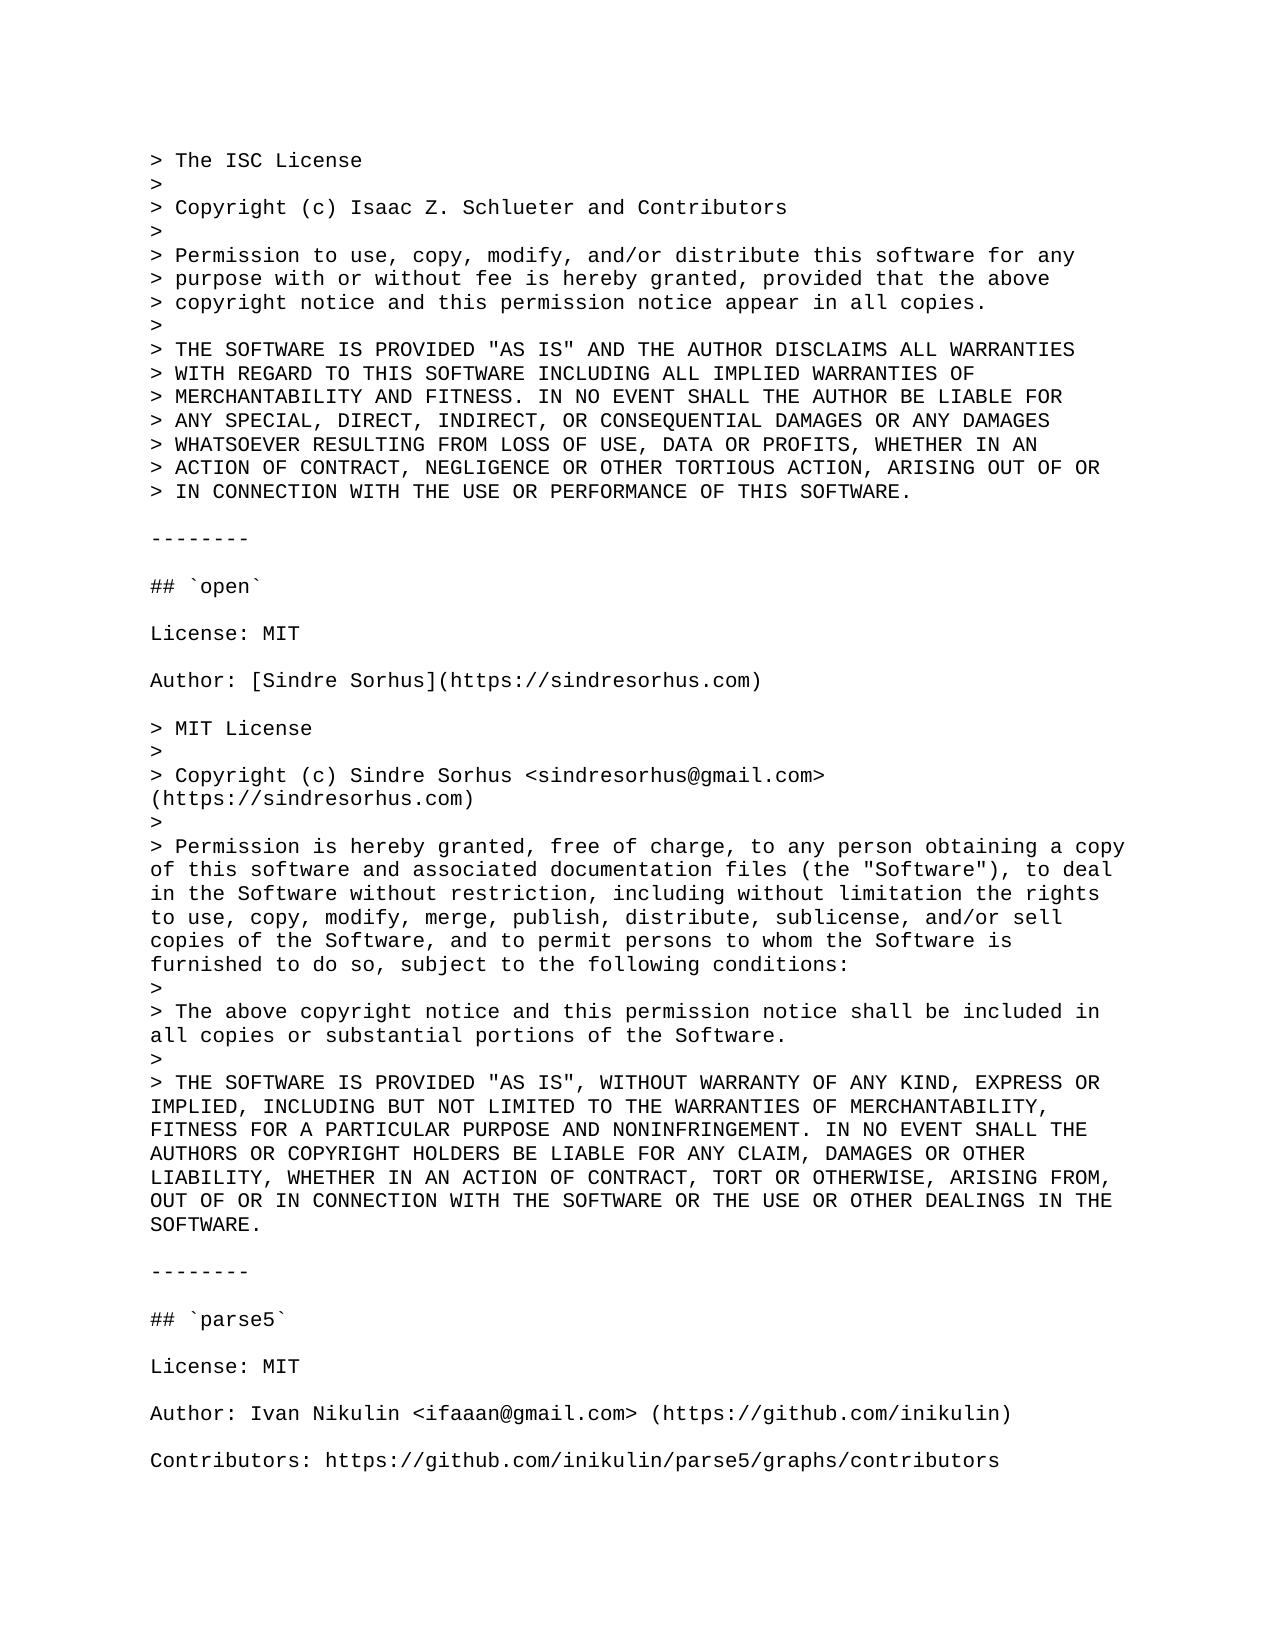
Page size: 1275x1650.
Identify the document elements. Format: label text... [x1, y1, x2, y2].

text Contributors: https://github.com/inikulin/parse5/graphs/contributors [150, 1451, 1125, 1474]
text > [150, 174, 1125, 197]
text > The above copyright notice and this permission notice shall be included in all copies or substantial portions of the Software. [150, 1001, 1125, 1048]
text > ACTION OF CONTRACT, NEGLIGENCE OR OTHER TORTIOUS ACTION, ARISING OUT OF OR [150, 457, 1125, 481]
text > WHATSOEVER RESULTING FROM LOSS OF USE, DATA OR PROFITS, WHETHER IN AN [150, 434, 1125, 457]
text > Copyright (c) Sindre Sorhus <sindresorhus@gmail.com> (https://sindresorhus.com) [150, 765, 1125, 812]
text > THE SOFTWARE IS PROVIDED "AS IS", WITHOUT WARRANTY OF ANY KIND, EXPRESS OR IMPLIED, INCLUDING BUT NOT LIMITED TO THE WARRANTIES OF MERCHANTABILITY, FITNESS FOR A PARTICULAR PURPOSE AND NONINFRINGEMENT. IN NO EVENT SHALL THE AUTHORS OR COPYRIGHT HOLDERS BE LIABLE FOR ANY CLAIM, DAMAGES OR OTHER LIABILITY, WHETHER IN AN ACTION OF CONTRACT, TORT OR OTHERWISE, ARISING FROM, OUT OF OR IN CONNECTION WITH THE SOFTWARE OR THE USE OR OTHER DEALINGS IN THE SOFTWARE. [150, 1072, 1125, 1238]
text > THE SOFTWARE IS PROVIDED "AS IS" AND THE AUTHOR DISCLAIMS ALL WARRANTIES [150, 339, 1125, 363]
text > [150, 741, 1125, 765]
text -------- [150, 528, 1125, 552]
text > copyright notice and this permission notice appear in all copies. [150, 292, 1125, 316]
text > Permission to use, copy, modify, and/or distribute this software for any [150, 244, 1125, 268]
text > [150, 978, 1125, 1001]
text > IN CONNECTION WITH THE USE OR PERFORMANCE OF THIS SOFTWARE. [150, 481, 1125, 505]
text > Copyright (c) Isaac Z. Schlueter and Contributors [150, 197, 1125, 221]
text > [150, 316, 1125, 339]
text -------- [150, 1261, 1125, 1285]
text License: MIT [150, 623, 1125, 647]
text > WITH REGARD TO THIS SOFTWARE INCLUDING ALL IMPLIED WARRANTIES OF [150, 363, 1125, 386]
text > The ISC License [150, 150, 1125, 174]
text > [150, 221, 1125, 244]
text Author: Ivan Nikulin <ifaaan@gmail.com> (https://github.com/inikulin) [150, 1403, 1125, 1427]
text > [150, 812, 1125, 836]
text > MIT License [150, 717, 1125, 741]
text > ANY SPECIAL, DIRECT, INDIRECT, OR CONSEQUENTIAL DAMAGES OR ANY DAMAGES [150, 410, 1125, 434]
text Author: [Sindre Sorhus](https://sindresorhus.com) [150, 670, 1125, 694]
text > purpose with or without fee is hereby granted, provided that the above [150, 268, 1125, 292]
text ## `open` [150, 576, 1125, 599]
text > [150, 1048, 1125, 1072]
text ## `parse5` [150, 1309, 1125, 1332]
text License: MIT [150, 1356, 1125, 1379]
text > Permission is hereby granted, free of charge, to any person obtaining a copy of this software and associated documentation files (the "Software"), to deal in the Software without restriction, including without limitation the rights to use, copy, modify, merge, publish, distribute, sublicense, and/or sell copies of the Software, and to permit persons to whom the Software is furnished to do so, subject to the following conditions: [150, 836, 1125, 978]
text > MERCHANTABILITY AND FITNESS. IN NO EVENT SHALL THE AUTHOR BE LIABLE FOR [150, 386, 1125, 410]
